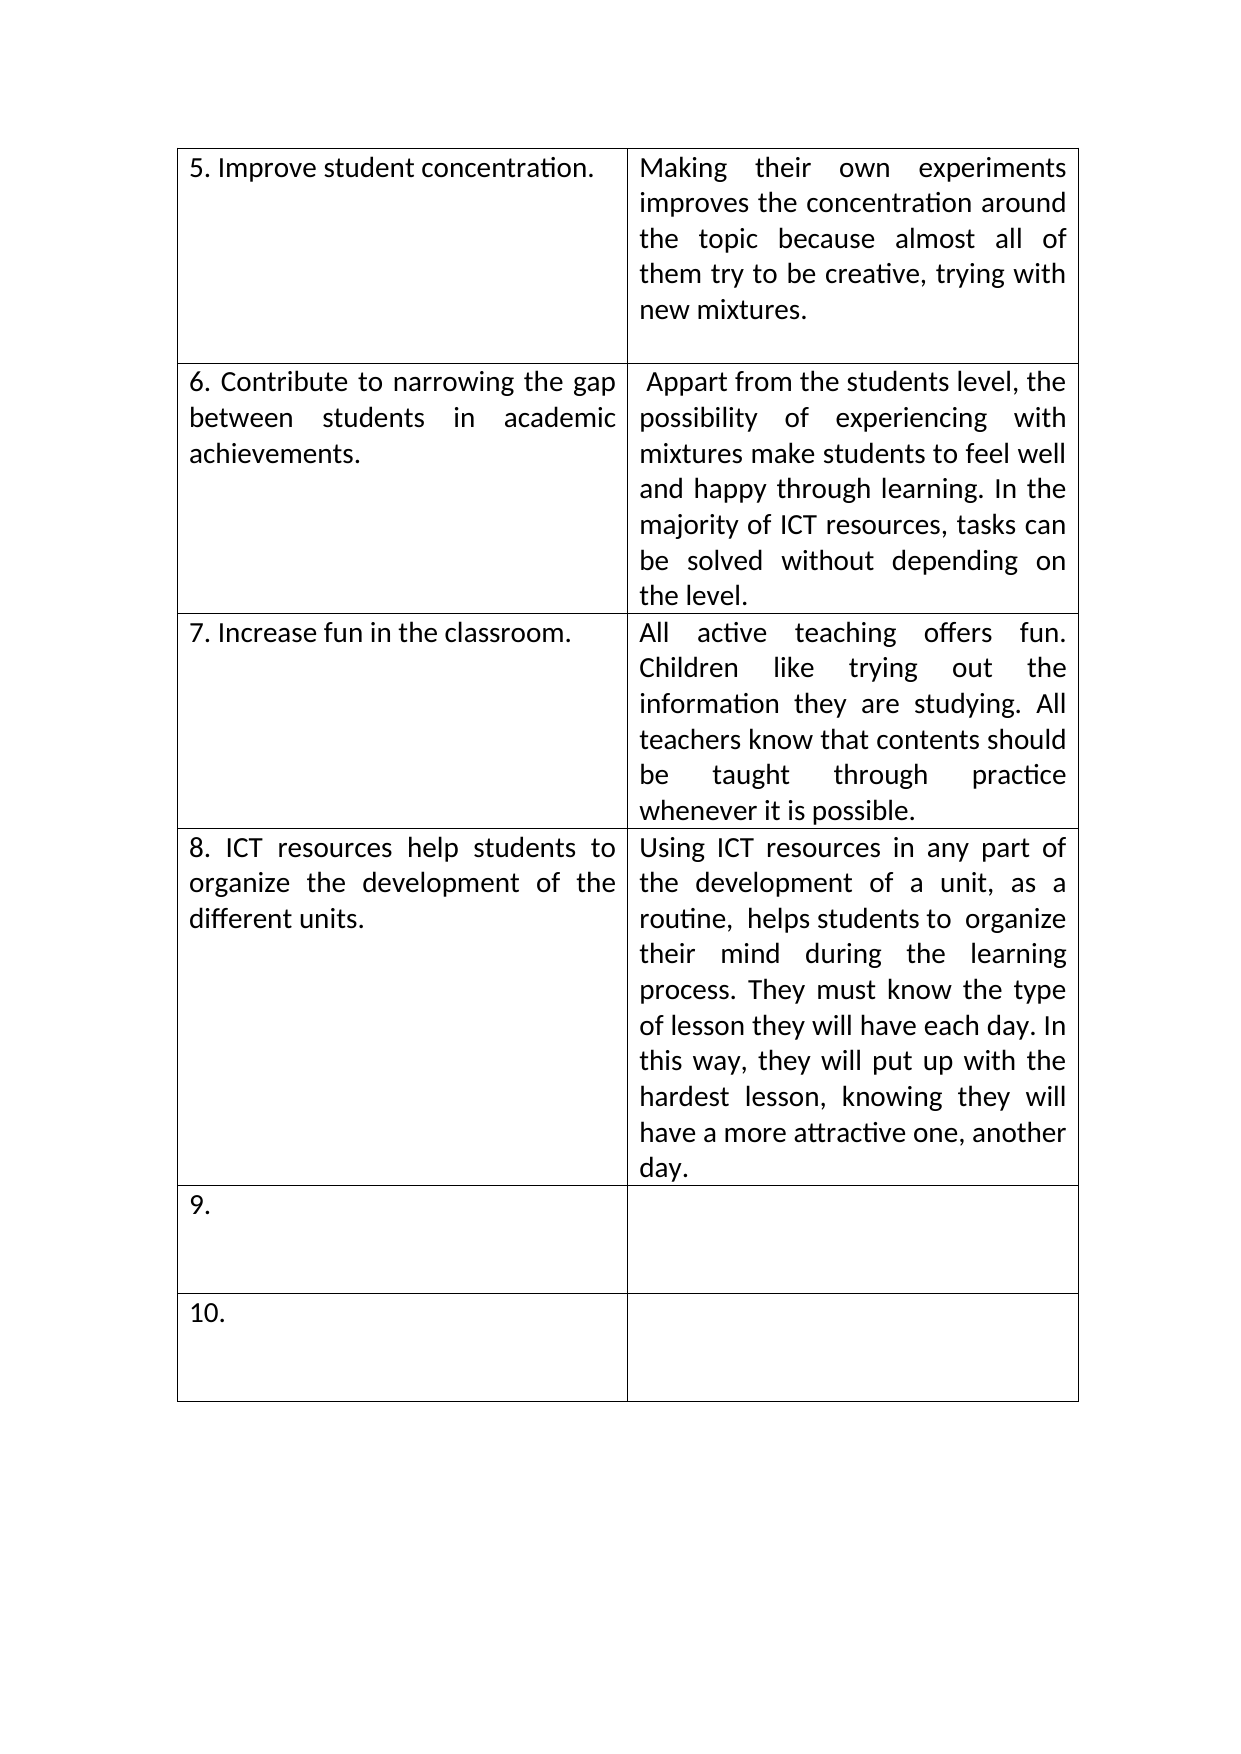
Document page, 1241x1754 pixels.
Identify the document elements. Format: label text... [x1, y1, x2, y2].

table_cell Making their own experiments improves the concentration around the topic because almost all of them try to be creative, trying with new mixtures. [628, 149, 1078, 362]
table_cell 7. Increase fun in the classroom. [178, 614, 627, 828]
table_cell 5. Improve student concentration. [178, 149, 627, 362]
table_cell 6. Contribute to narrowing the gap between students in academic achievements. [178, 364, 627, 613]
table_cell [628, 1186, 1078, 1293]
table_cell Using ICT resources in any part of the development of a unit, as a routine, helps students to organize their mind during the learning process. They must know the type of lesson they will have each day. In this way, they will put up with the hardest lesson, knowing they will have a more attractive one, another day. [628, 829, 1078, 1185]
table_cell 10. [178, 1294, 627, 1401]
table_cell 8. ICT resources help students to organize the development of the different units. [178, 829, 627, 1185]
table_cell 9. [178, 1186, 627, 1293]
table_cell Appart from the students level, the possibility of experiencing with mixtures make students to feel well and happy through learning. In the majority of ICT resources, tasks can be solved without depending on the level. [628, 364, 1078, 613]
table_cell [628, 1294, 1078, 1401]
table_cell All active teaching offers fun. Children like trying out the information they are studying. All teachers know that contents should be taught through practice whenever it is possible. [628, 614, 1078, 828]
